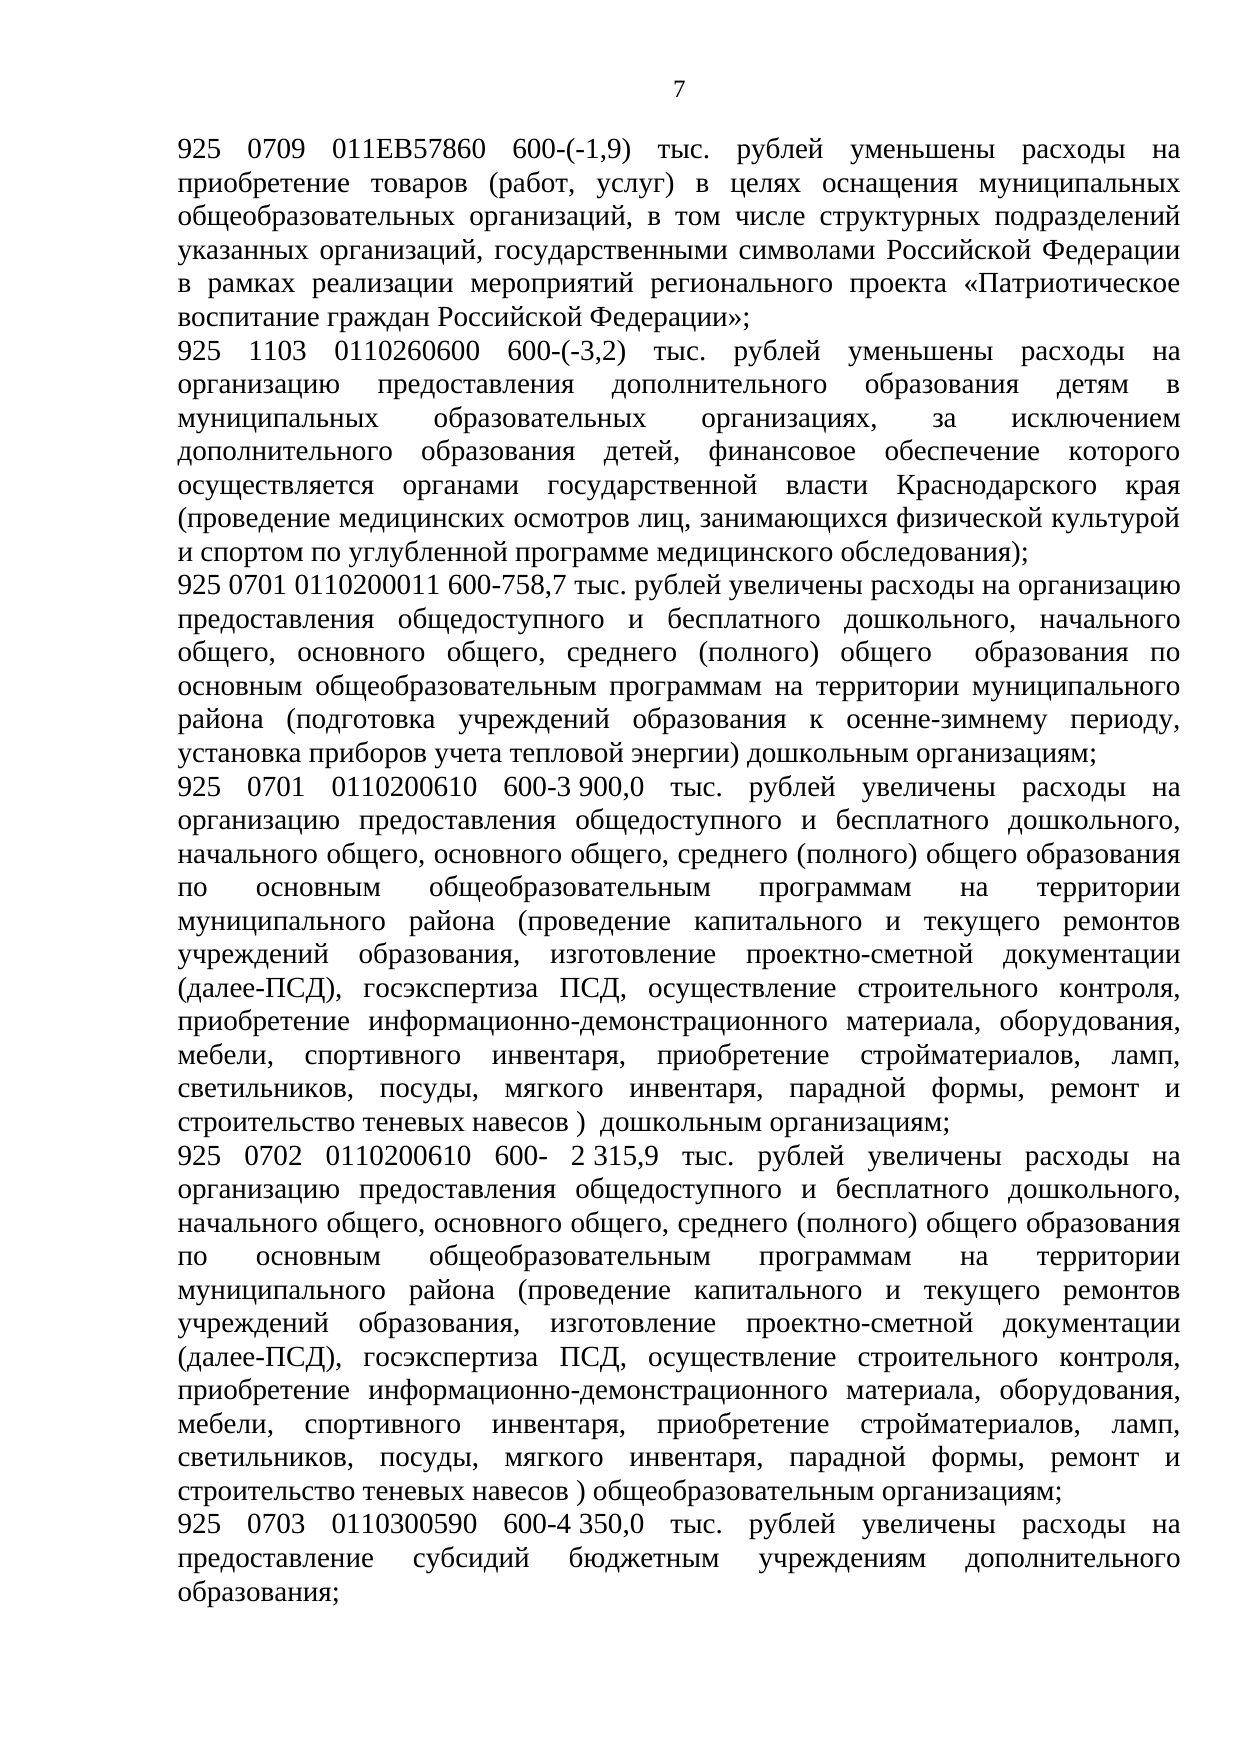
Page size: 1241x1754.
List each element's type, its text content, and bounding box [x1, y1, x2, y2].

text 925 0701 0110200011 600-758,7 тыс. рублей увеличены расходы на организацию предоставления общедоступного и бесплатного дошкольного, начального общего, основного общего, среднего (полного) общего образования по основным общеобразовательным программам на территории муниципального района (подготовка учреждений образования к осенне-зимнему периоду, установка приборов учета тепловой энергии) дошкольным организациям; [177, 567, 1181, 769]
text 925 0703 0110300590 600-4 350,0 тыс. рублей увеличены расходы на предоставление субсидий бюджетным учреждениям дополнительного образования; [177, 1507, 1181, 1607]
text 925 0709 011ЕВ57860 600-(-1,9) тыс. рублей уменьшены расходы на приобретение товаров (работ, услуг) в целях оснащения муниципальных общеобразовательных организаций, в том числе структурных подразделений указанных организаций, государственными символами Российской Федерации в рамках реализации мероприятий регионального проекта «Патриотическое воспитание граждан Российской Федерации»; [177, 131, 1181, 333]
text 925 0701 0110200610 600-3 900,0 тыс. рублей увеличены расходы на организацию предоставления общедоступного и бесплатного дошкольного, начального общего, основного общего, среднего (полного) общего образования по основным общеобразовательным программам на территории муниципального района (проведение капитального и текущего ремонтов учреждений образования, изготовление проектно-сметной документации (далее-ПСД), госэкспертиза ПСД, осуществление строительного контроля, приобретение информационно-демонстрационного материала, оборудования, мебели, спортивного инвентаря, приобретение стройматериалов, ламп, светильников, посуды, мягкого инвентаря, парадной формы, ремонт и строительство теневых навесов ) дошкольным организациям; [177, 769, 1181, 1138]
text 925 1103 0110260600 600-(-3,2) тыс. рублей уменьшены расходы на организацию предоставления дополнительного образования детям в муниципальных образовательных организациях, за исключением дополнительного образования детей, финансовое обеспечение которого осуществляется органами государственной власти Краснодарского края (проведение медицинских осмотров лиц, занимающихся физической культурой и спортом по углубленной программе медицинского обследования); [177, 333, 1181, 567]
text 925 0702 0110200610 600- 2 315,9 тыс. рублей увеличены расходы на организацию предоставления общедоступного и бесплатного дошкольного, начального общего, основного общего, среднего (полного) общего образования по основным общеобразовательным программам на территории муниципального района (проведение капитального и текущего ремонтов учреждений образования, изготовление проектно-сметной документации (далее-ПСД), госэкспертиза ПСД, осуществление строительного контроля, приобретение информационно-демонстрационного материала, оборудования, мебели, спортивного инвентаря, приобретение стройматериалов, ламп, светильников, посуды, мягкого инвентаря, парадной формы, ремонт и строительство теневых навесов ) общеобразовательным организациям; [177, 1138, 1181, 1507]
